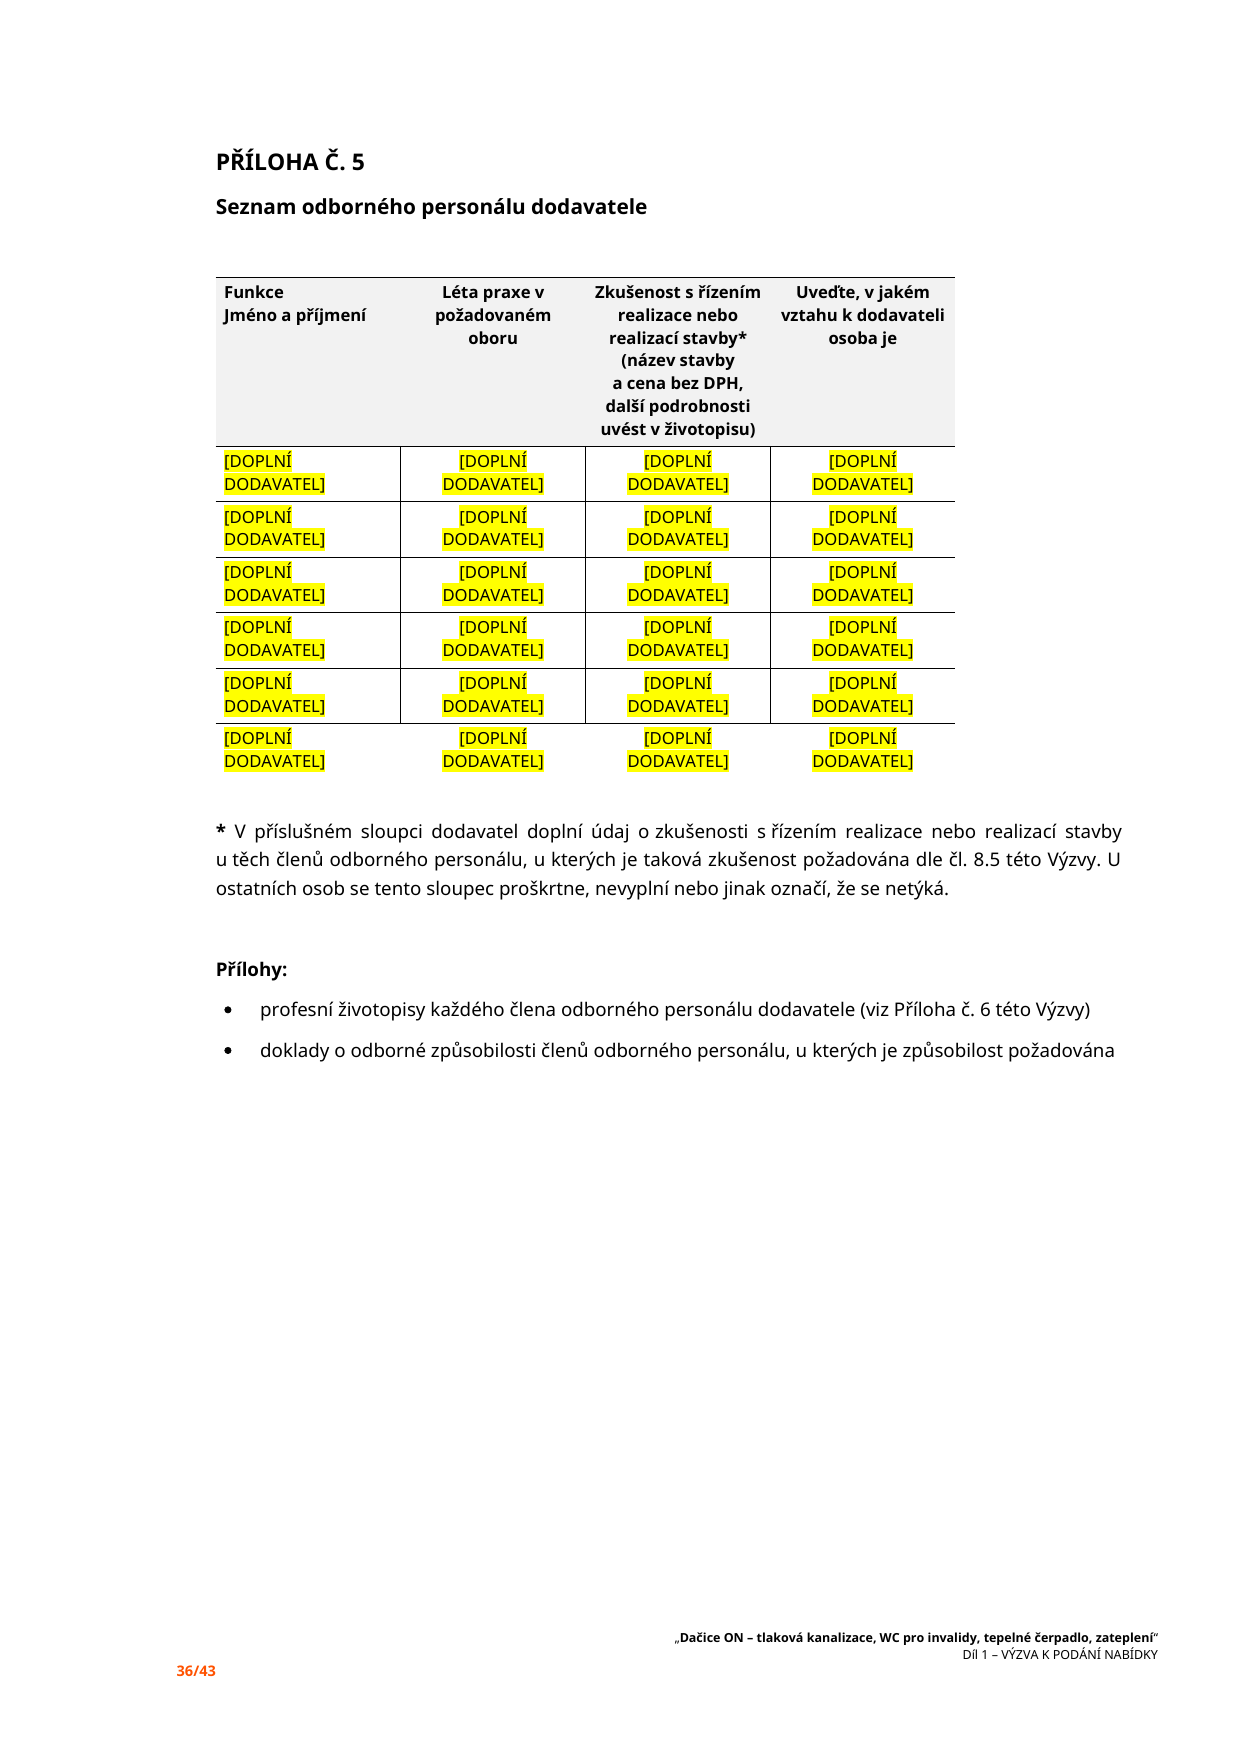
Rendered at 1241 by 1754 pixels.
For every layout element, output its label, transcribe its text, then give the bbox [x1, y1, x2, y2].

text Příloha č. 5 [216, 146, 1122, 177]
table_header Uveďte, v jakém vztahu k dodavateli osoba je [770, 278, 955, 446]
table_header Léta praxe v požadovaném oboru [401, 278, 585, 446]
table_cell [DOPLNÍ DODAVATEL] [216, 724, 401, 778]
table_cell [DOPLNÍ DODAVATEL] [216, 669, 400, 723]
text doklady o odborné způsobilosti členů odborného personálu, u kterých je způsobilost požadována [224, 1037, 1122, 1062]
table_cell [DOPLNÍ DODAVATEL] [401, 669, 585, 723]
table_cell [DOPLNÍ DODAVATEL] [771, 613, 955, 667]
table_cell [DOPLNÍ DODAVATEL] [401, 502, 585, 557]
table_cell [DOPLNÍ DODAVATEL] [586, 669, 770, 723]
table_cell [DOPLNÍ DODAVATEL] [216, 613, 400, 667]
table_cell [DOPLNÍ DODAVATEL] [216, 502, 400, 557]
text Přílohy: [216, 956, 1122, 981]
table_cell [DOPLNÍ DODAVATEL] [586, 613, 770, 667]
table_header Zkušenost s řízením realizace nebo realizací stavby* (název stavby a cena bez DPH, další podrobnosti uvést v životopisu) [585, 278, 770, 446]
table_header Funkce Jméno a příjmení [216, 278, 401, 446]
table_cell [DOPLNÍ DODAVATEL] [585, 724, 770, 778]
table_cell [DOPLNÍ DODAVATEL] [401, 613, 585, 667]
table_cell [DOPLNÍ DODAVATEL] [771, 502, 955, 557]
table_cell [DOPLNÍ DODAVATEL] [586, 502, 770, 557]
table_cell [DOPLNÍ DODAVATEL] [401, 724, 585, 778]
table_cell [DOPLNÍ DODAVATEL] [771, 447, 955, 501]
table_cell [DOPLNÍ DODAVATEL] [216, 447, 400, 501]
text Seznam odborného personálu dodavatele [216, 192, 1122, 221]
table_cell [DOPLNÍ DODAVATEL] [771, 558, 955, 612]
table_cell [DOPLNÍ DODAVATEL] [770, 724, 955, 778]
table_cell [DOPLNÍ DODAVATEL] [401, 447, 585, 501]
table_cell [DOPLNÍ DODAVATEL] [401, 558, 585, 612]
table_cell [DOPLNÍ DODAVATEL] [586, 447, 770, 501]
text * V příslušném sloupci dodavatel doplní údaj o zkušenosti s řízením realizace nebo realizací stavby u těch členů odborného personálu, u kterých je taková zkušenost požadována dle čl. 8.5 této Výzvy. U ostatních osob se tento sloupec proškrtne, nevyplní nebo jinak označí, že se netýká. [216, 819, 1122, 900]
table_cell [DOPLNÍ DODAVATEL] [771, 669, 955, 723]
table_cell [DOPLNÍ DODAVATEL] [216, 558, 400, 612]
text profesní životopisy každého člena odborného personálu dodavatele (viz Příloha č. 6 této Výzvy) [224, 996, 1122, 1022]
table_cell [DOPLNÍ DODAVATEL] [586, 558, 770, 612]
